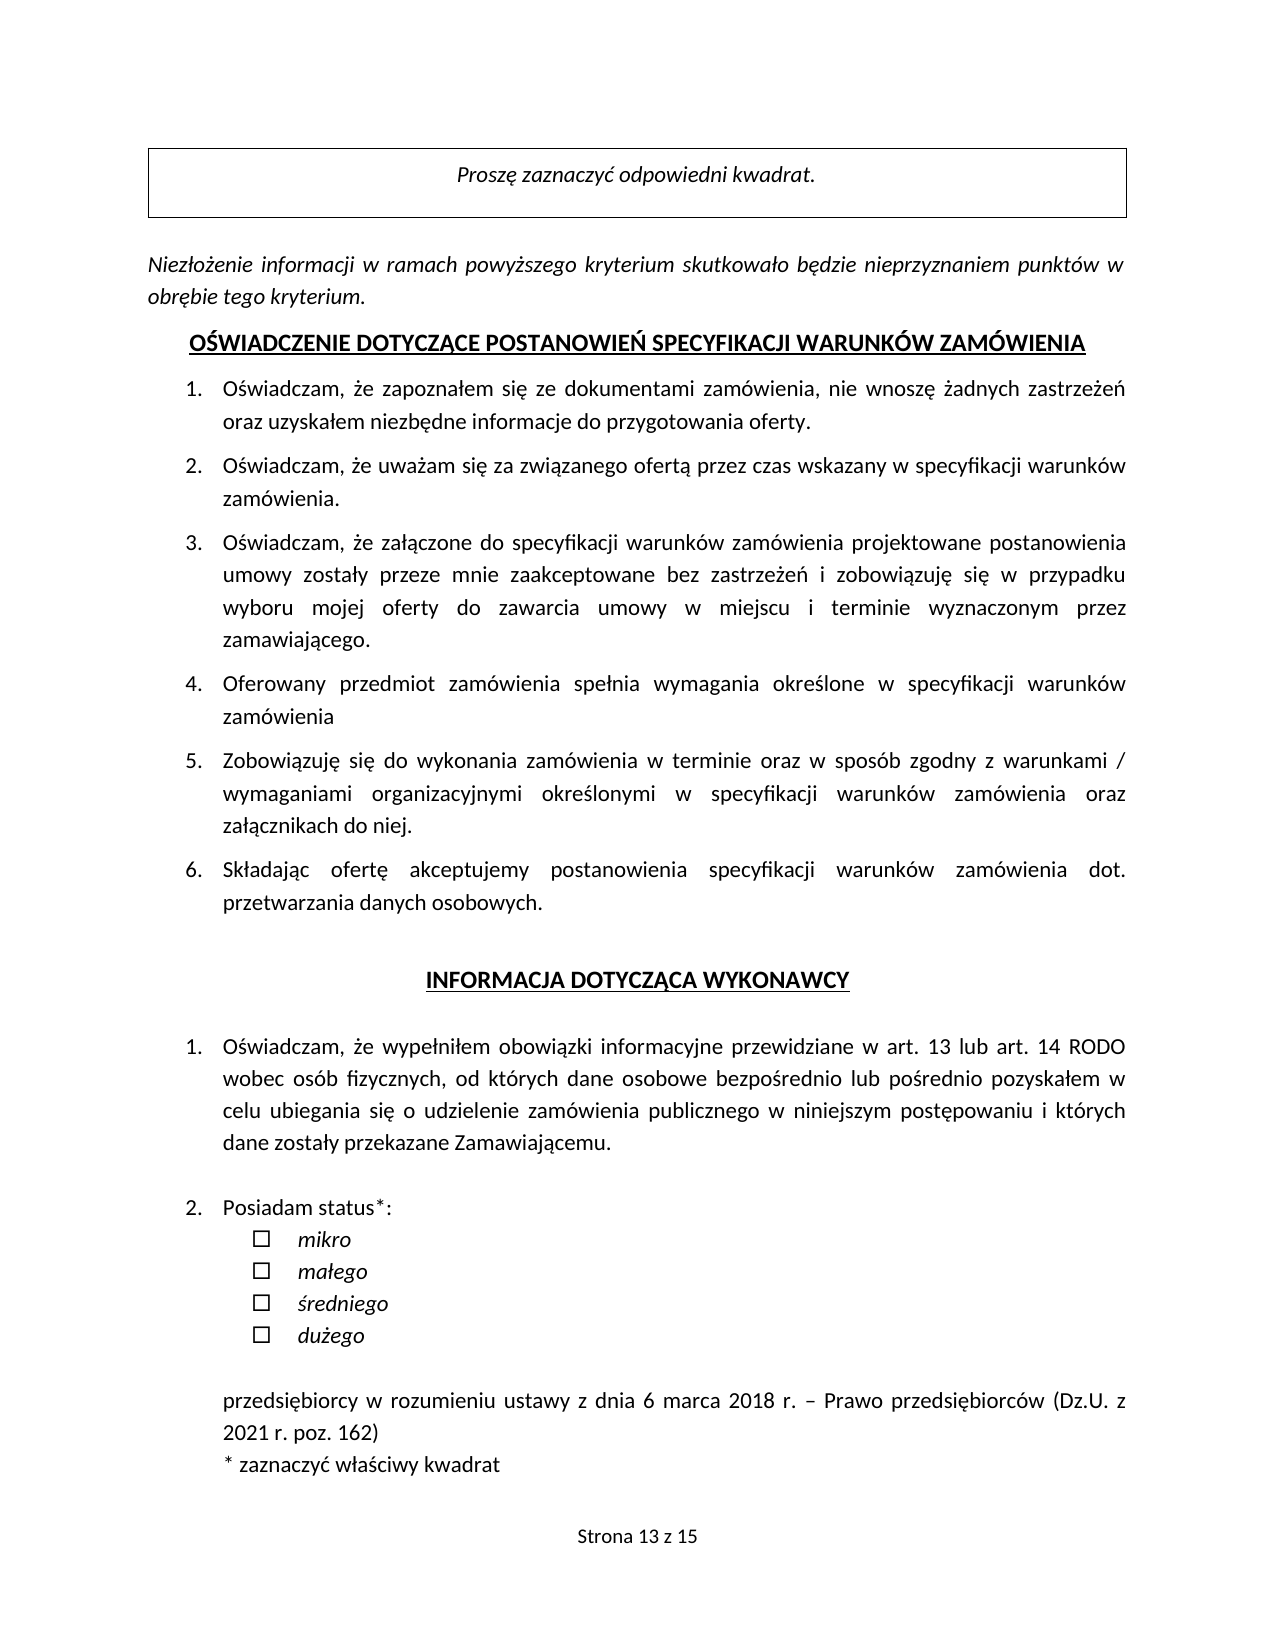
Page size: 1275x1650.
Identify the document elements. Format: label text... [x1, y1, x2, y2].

list Oświadczam, że wypełniłem obowiązki informacyjne przewidziane w art. 13 lub art. 14 RODO wobec osób fizycznych, od których dane osobowe bezpośrednio lub pośrednio pozyskałem w celu ubiegania się o udzielenie zamówienia publicznego w niniejszym postępowaniu i których dane zostały przekazane Zamawiającemu. [185, 1032, 1127, 1156]
list Posiadam status*: [185, 1193, 1127, 1221]
table_cell Proszę zaznaczyć odpowiedni kwadrat. [149, 149, 1126, 217]
list Oświadczam, że załączone do specyfikacji warunków zamówienia projektowane postanowienia umowy zostały przeze mnie zaakceptowane bez zastrzeżeń i zobowiązuję się w przypadku wyboru mojej oferty do zawarcia umowy w miejscu i terminie wyznaczonym przez zamawiającego. [185, 528, 1127, 653]
list Oferowany przedmiot zamówienia spełnia wymagania określone w specyfikacji warunków zamówienia [185, 669, 1127, 730]
list Składając ofertę akceptujemy postanowienia specyfikacji warunków zamówienia dot. przetwarzania danych osobowych. [185, 856, 1127, 916]
text mikro [251, 1225, 1127, 1253]
text średniego [251, 1289, 1127, 1317]
text OŚWIADCZENIE DOTYCZĄCE POSTANOWIEŃ SPECYFIKACJI WARUNKÓW ZAMÓWIENIA [148, 327, 1127, 358]
text INFORMACJA DOTYCZĄCA WYKONAWCY [148, 964, 1127, 995]
text Niezłożenie informacji w ramach powyższego kryterium skutkowało będzie nieprzyznaniem punktów w obrębie tego kryterium. [148, 250, 1127, 310]
list Oświadczam, że uważam się za związanego ofertą przez czas wskazany w specyfikacji warunków zamówienia. [185, 451, 1127, 512]
list Zobowiązuję się do wykonania zamówienia w terminie oraz w sposób zgodny z warunkami / wymaganiami organizacyjnymi określonymi w specyfikacji warunków zamówienia oraz załącznikach do niej. [185, 746, 1127, 839]
text małego [251, 1257, 1127, 1285]
list Oświadczam, że zapoznałem się ze dokumentami zamówienia, nie wnoszę żadnych zastrzeżeń oraz uzyskałem niezbędne informacje do przygotowania oferty. [185, 374, 1127, 435]
text dużego [251, 1321, 1127, 1349]
text * zaznaczyć właściwy kwadrat [185, 1450, 1127, 1478]
text przedsiębiorcy w rozumieniu ustawy z dnia 6 marca 2018 r. – Prawo przedsiębiorców (Dz.U. z 2021 r. poz. 162) [223, 1386, 1127, 1446]
